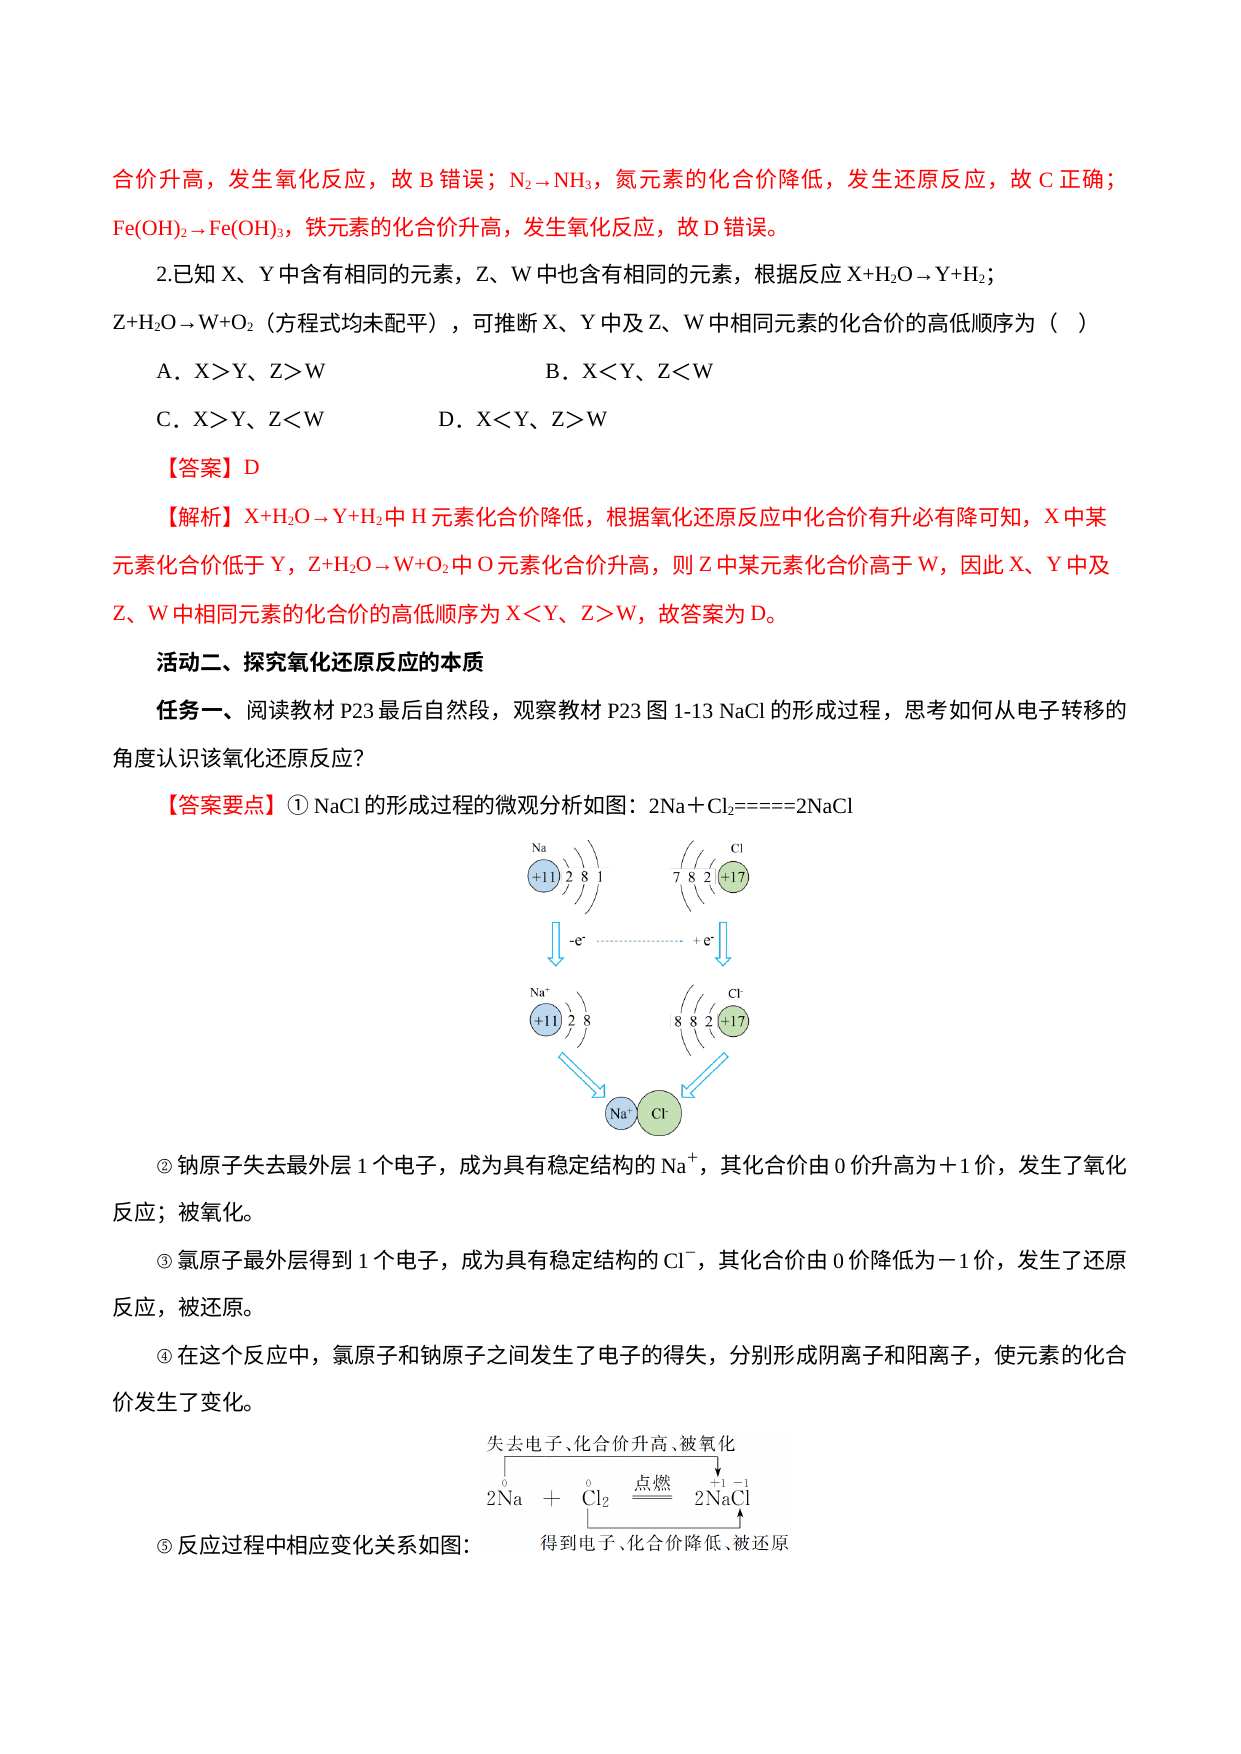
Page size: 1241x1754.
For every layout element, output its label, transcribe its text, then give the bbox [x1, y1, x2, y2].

picture [483, 1432, 791, 1554]
picture [522, 835, 762, 1136]
text ④在这个反应中，氯原子和钠原子之间发生了电子的得失，分别形成阴离子和阳离子，使元素的化合价发生了变化。 [112, 1338, 1128, 1417]
text 【答案】D [112, 451, 1128, 483]
text ②钠原子失去最外层1个电子，成为具有稳定结构的Na＋，其化合价由0价升高为＋1价，发生了氧化反应；被氧化。 [112, 1148, 1128, 1227]
text 【答案要点】①NaCl的形成过程的微观分析如图：2Na＋Cl22NaCl [112, 788, 1128, 820]
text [112, 162, 1128, 241]
text ③氯原子最外层得到1个电子，成为具有稳定结构的Cl－，其化合价由0价降低为－1价，发生了还原反应，被还原。 [112, 1243, 1128, 1322]
text 【解析】X+H2O→Y+H2中H元素化合价降低，根据氧化还原反应中化合价有升必有降可知，X中某元素化合价低于Y，Z+H2O→W+O2中O元素化合价升高，则Z中某元素化合价高于W，因此X、Y中及Z、W中相同元素的化合价的高低顺序为X＜Y、Z＞W，故答案为D。 [112, 499, 1128, 629]
text A．X＞Y、Z＞W B．X＜Y、Z＜W [112, 354, 1128, 387]
text 2.已知X、Y中含有相同的元素，Z、W中也含有相同的元素，根据反应X+H2O→Y+H2；Z+H2O→W+O2（方程式均未配平），可推断X、Y中及Z、W中相同元素的化合价的高低顺序为（ ） [112, 257, 1128, 338]
text C．X＞Y、Z＜W D．X＜Y、Z＞W [112, 402, 1128, 435]
text 活动二、探究氧化还原反应的本质 [112, 645, 1128, 677]
text 任务一、阅读教材P23最后自然段，观察教材P23图1-13 NaCl的形成过程，思考如何从电子转移的角度认识该氧化还原反应？ [112, 693, 1128, 772]
